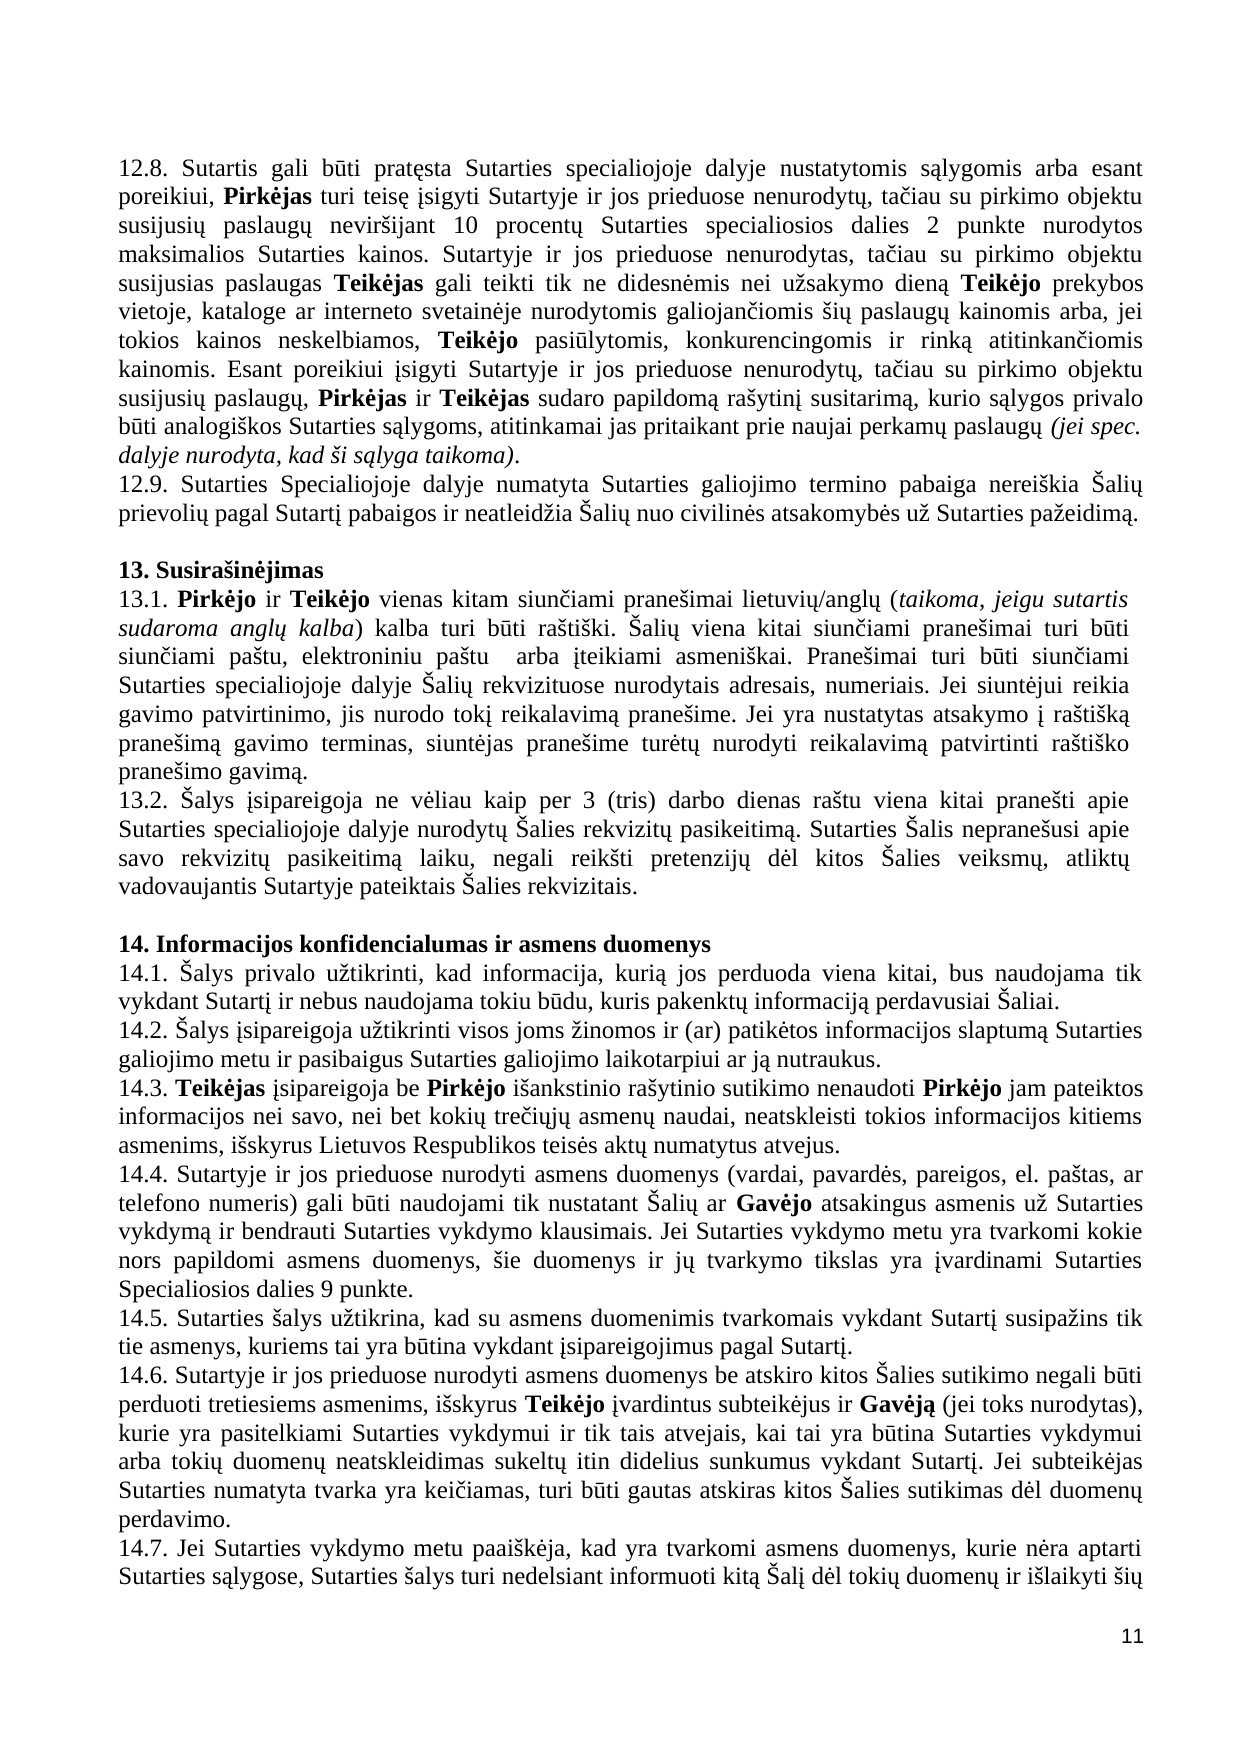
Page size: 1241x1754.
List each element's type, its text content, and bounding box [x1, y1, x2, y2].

text 14.3. Teikėjas įsipareigoja be Pirkėjo išankstinio rašytinio sutikimo nenaudoti Pirkėjo jam pateiktos informacijos nei savo, nei bet kokių trečiųjų asmenų naudai, neatskleisti tokios informacijos kitiems asmenims, išskyrus Lietuvos Respublikos teisės aktų numatytus atvejus. [118, 1073, 1144, 1159]
text 13.1. Pirkėjo ir Teikėjo vienas kitam siunčiami pranešimai lietuvių/anglų (taikoma, jeigu sutartis sudaroma anglų kalba) kalba turi būti raštiški. Šalių viena kitai siunčiami pranešimai turi būti siunčiami paštu, elektroniniu paštu arba įteikiami asmeniškai. Pranešimai turi būti siunčiami Sutarties specialiojoje dalyje Šalių rekvizituose nurodytais adresais, numeriais. Jei siuntėjui reikia gavimo patvirtinimo, jis nurodo tokį reikalavimą pranešime. Jei yra nustatytas atsakymo į raštišką pranešimą gavimo terminas, siuntėjas pranešime turėtų nurodyti reikalavimą patvirtinti raštiško pranešimo gavimą. [118, 584, 1131, 785]
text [118, 1533, 1144, 1590]
text 14.6. Sutartyje ir jos prieduose nurodyti asmens duomenys be atskiro kitos Šalies sutikimo negali būti perduoti tretiesiems asmenims, išskyrus Teikėjo įvardintus subteikėjus ir Gavėją (jei toks nurodytas), kurie yra pasitelkiami Sutarties vykdymui ir tik tais atvejais, kai tai yra būtina Sutarties vykdymui arba tokių duomenų neatskleidimas sukeltų itin didelius sunkumus vykdant Sutartį. Jei subteikėjas Sutarties numatyta tvarka yra keičiamas, turi būti gautas atskiras kitos Šalies sutikimas dėl duomenų perdavimo. [118, 1360, 1144, 1533]
text 12.9. Sutarties Specialiojoje dalyje numatyta Sutarties galiojimo termino pabaiga nereiškia Šalių prievolių pagal Sutartį pabaigos ir neatleidžia Šalių nuo civilinės atsakomybės už Sutarties pažeidimą. [118, 469, 1144, 526]
text 13.2. Šalys įsipareigoja ne vėliau kaip per 3 (tris) darbo dienas raštu viena kitai pranešti apie Sutarties specialiojoje dalyje nurodytų Šalies rekvizitų pasikeitimą. Sutarties Šalis nepranešusi apie savo rekvizitų pasikeitimą laiku, negali reikšti pretenzijų dėl kitos Šalies veiksmų, atliktų vadovaujantis Sutartyje pateiktais Šalies rekvizitais. [118, 785, 1131, 900]
text 14. Informacijos konfidencialumas ir asmens duomenys [118, 929, 1144, 958]
text 14.4. Sutartyje ir jos prieduose nurodyti asmens duomenys (vardai, pavardės, pareigos, el. paštas, ar telefono numeris) gali būti naudojami tik nustatant Šalių ar Gavėjo atsakingus asmenis už Sutarties vykdymą ir bendrauti Sutarties vykdymo klausimais. Jei Sutarties vykdymo metu yra tvarkomi kokie nors papildomi asmens duomenys, šie duomenys ir jų tvarkymo tikslas yra įvardinami Sutarties Specialiosios dalies 9 punkte. [118, 1159, 1144, 1303]
text 14.1. Šalys privalo užtikrinti, kad informacija, kurią jos perduoda viena kitai, bus naudojama tik vykdant Sutartį ir nebus naudojama tokiu būdu, kuris pakenktų informaciją perdavusiai Šaliai. [118, 958, 1144, 1015]
text 14.5. Sutarties šalys užtikrina, kad su asmens duomenimis tvarkomais vykdant Sutartį susipažins tik tie asmenys, kuriems tai yra būtina vykdant įsipareigojimus pagal Sutartį. [118, 1303, 1144, 1360]
text 12.8. Sutartis gali būti pratęsta Sutarties specialiojoje dalyje nustatytomis sąlygomis arba esant poreikiui, Pirkėjas turi teisę įsigyti Sutartyje ir jos prieduose nenurodytų, tačiau su pirkimo objektu susijusių paslaugų neviršijant 10 procentų Sutarties specialiosios dalies 2 punkte nurodytos maksimalios Sutarties kainos. Sutartyje ir jos prieduose nenurodytas, tačiau su pirkimo objektu susijusias paslaugas Teikėjas gali teikti tik ne didesnėmis nei užsakymo dieną Teikėjo prekybos vietoje, kataloge ar interneto svetainėje nurodytomis galiojančiomis šių paslaugų kainomis arba, jei tokios kainos neskelbiamos, Teikėjo pasiūlytomis, konkurencingomis ir rinką atitinkančiomis kainomis. Esant poreikiui įsigyti Sutartyje ir jos prieduose nenurodytų, tačiau su pirkimo objektu susijusių paslaugų, Pirkėjas ir Teikėjas sudaro papildomą rašytinį susitarimą, kurio sąlygos privalo būti analogiškos Sutarties sąlygoms, atitinkamai jas pritaikant prie naujai perkamų paslaugų (jei spec. dalyje nurodyta, kad ši sąlyga taikoma). [118, 153, 1144, 469]
text 14.2. Šalys įsipareigoja užtikrinti visos joms žinomos ir (ar) patikėtos informacijos slaptumą Sutarties galiojimo metu ir pasibaigus Sutarties galiojimo laikotarpiui ar ją nutraukus. [118, 1015, 1144, 1073]
text 13. Susirašinėjimas [118, 555, 1131, 584]
